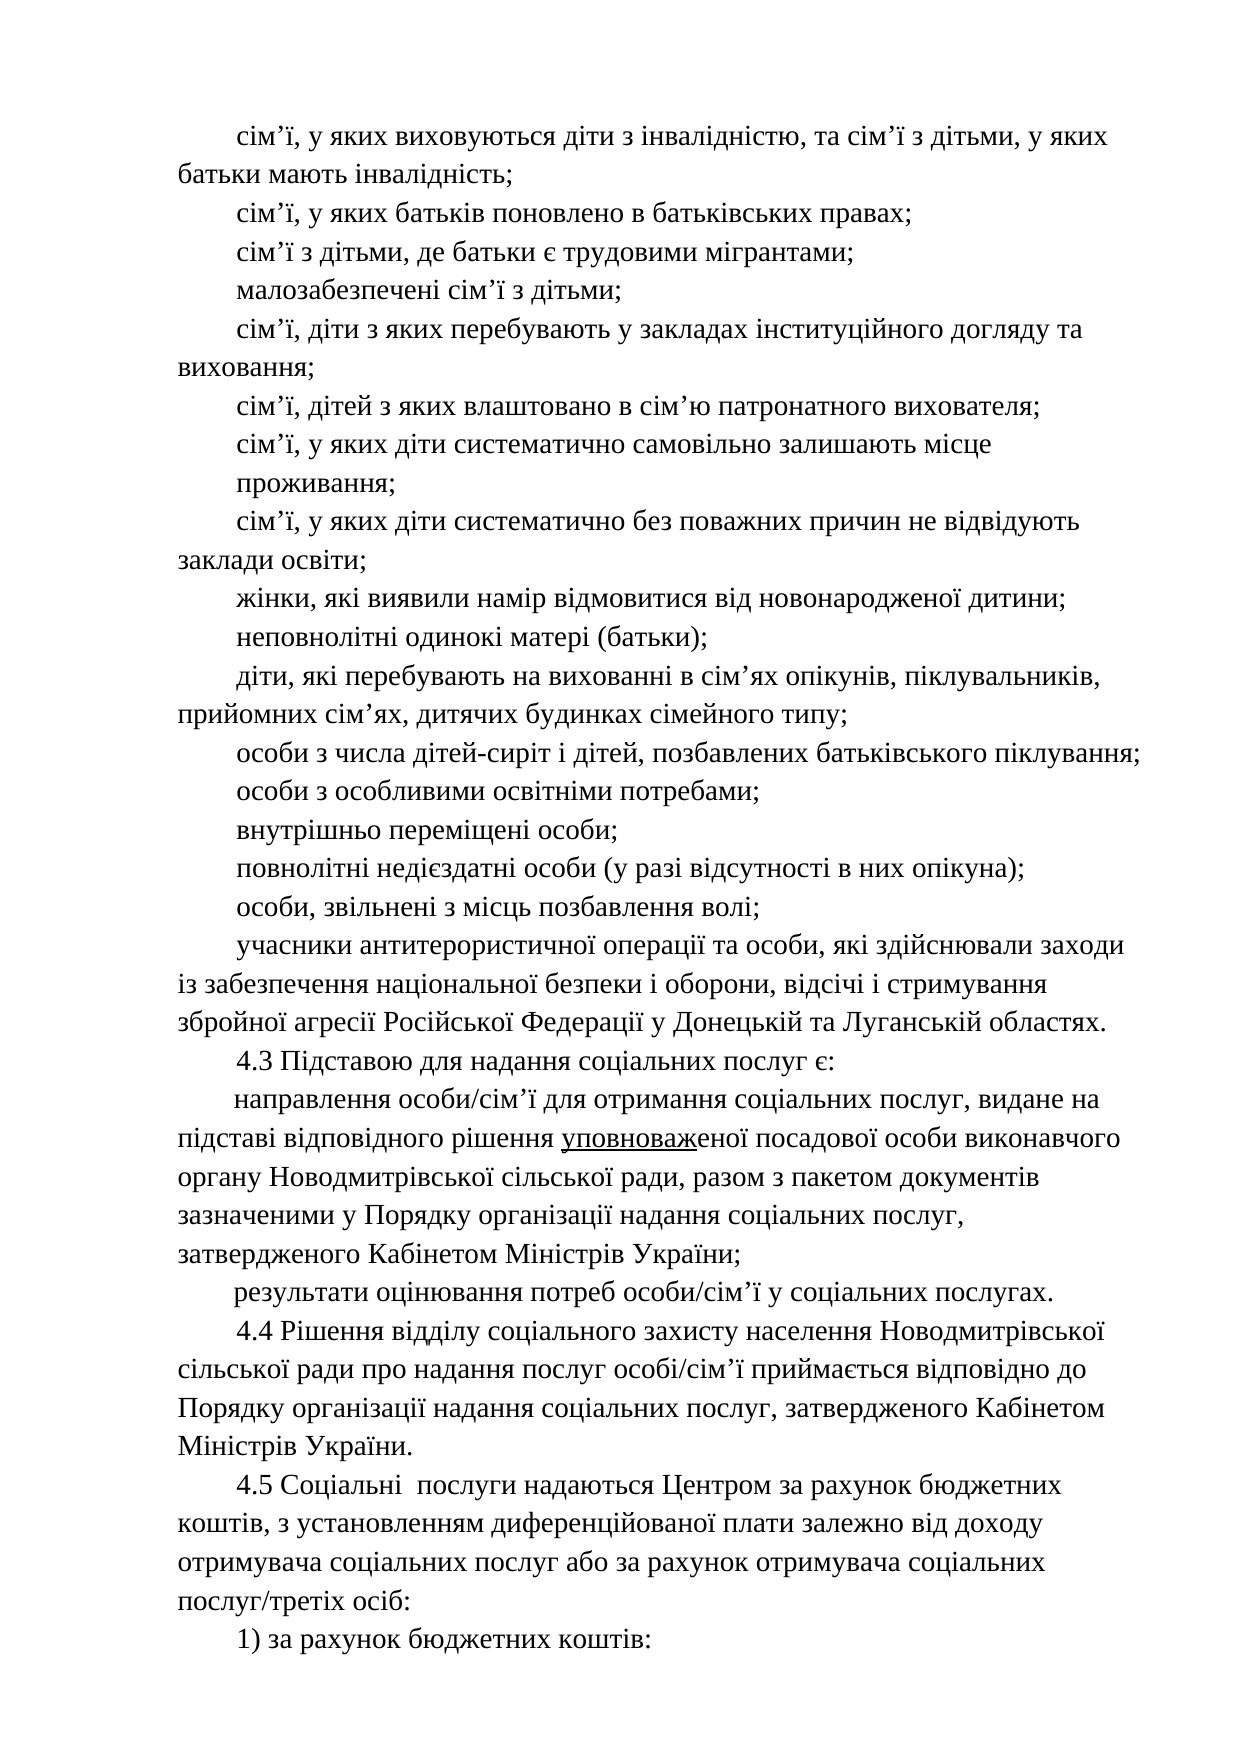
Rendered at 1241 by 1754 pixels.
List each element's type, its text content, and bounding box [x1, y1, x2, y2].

text сім’ї, у яких батьків поновлено в батьківських правах; [236, 195, 1151, 229]
text повнолітні недієздатні особи (у разі відсутності в них опікуна); [236, 850, 1151, 884]
text неповнолітні одинокі матері (батьки); [236, 619, 1151, 653]
text 4.4 Рішення відділу соціального захисту населення Новодмитрівської сільської ради про надання послуг особі/сім’ї приймається відповідно до Порядку організації надання соціальних послуг, затвердженого Кабінетом Міністрів України. [177, 1313, 1151, 1462]
text 4.3 Підставою для надання соціальних послуг є: [177, 1043, 1151, 1077]
text 1) за рахунок бюджетних коштів: [236, 1621, 1151, 1655]
text сім’ї, у яких діти систематично самовільно залишають місце проживання; [236, 426, 1151, 498]
text особи з числа дітей-сиріт і дітей, позбавлених батьківського піклування; [236, 735, 1151, 768]
text результати оцінювання потреб особи/сім’ї у соціальних послугах. [177, 1274, 1151, 1308]
text сім’ї, у яких виховуються діти з інвалідністю, та сім’ї з дітьми, у яких батьки мають інвалідність; [177, 118, 1151, 190]
text сім’ї, дітей з яких влаштовано в сім’ю патронатного вихователя; [236, 388, 1151, 421]
text учасники антитерористичної операції та особи, які здійснювали заходи із забезпечення національної безпеки і оборони, відсічі і стримування збройної агресії Російської Федерації у Донецькій та Луганській областях. [177, 927, 1151, 1038]
text малозабезпечені сім’ї з дітьми; [236, 272, 1151, 306]
text внутрішньо переміщені особи; [236, 812, 1151, 845]
text жінки, які виявили намір відмовитися від новонародженої дитини; [236, 581, 1151, 614]
text сім’ї, діти з яких перебувають у закладах інституційного догляду та виховання; [177, 311, 1151, 383]
text сім’ї з дітьми, де батьки є трудовими мігрантами; [236, 234, 1151, 267]
text діти, які перебувають на вихованні в сім’ях опікунів, піклувальників, прийомних сім’ях, дитячих будинках сімейного типу; [177, 658, 1151, 730]
text особи, звільнені з місць позбавлення волі; [236, 889, 1151, 922]
text направлення особи/сім’ї для отримання соціальних послуг, видане на підставі відповідного рішення уповноваженої посадової особи виконавчого органу Новодмитрівської сільської ради, разом з пакетом документів зазначеними у Порядку організації надання соціальних послуг, затвердженого Кабінетом Міністрів України; [177, 1082, 1151, 1269]
text 4.5 Соціальні послуги надаються Центром за рахунок бюджетних коштів, з установленням диференційованої плати залежно від доходу отримувача соціальних послуг або за рахунок отримувача соціальних послуг/третіх осіб: [177, 1467, 1151, 1616]
text особи з особливими освітніми потребами; [236, 773, 1151, 807]
text сім’ї, у яких діти систематично без поважних причин не відвідують заклади освіти; [177, 503, 1151, 576]
